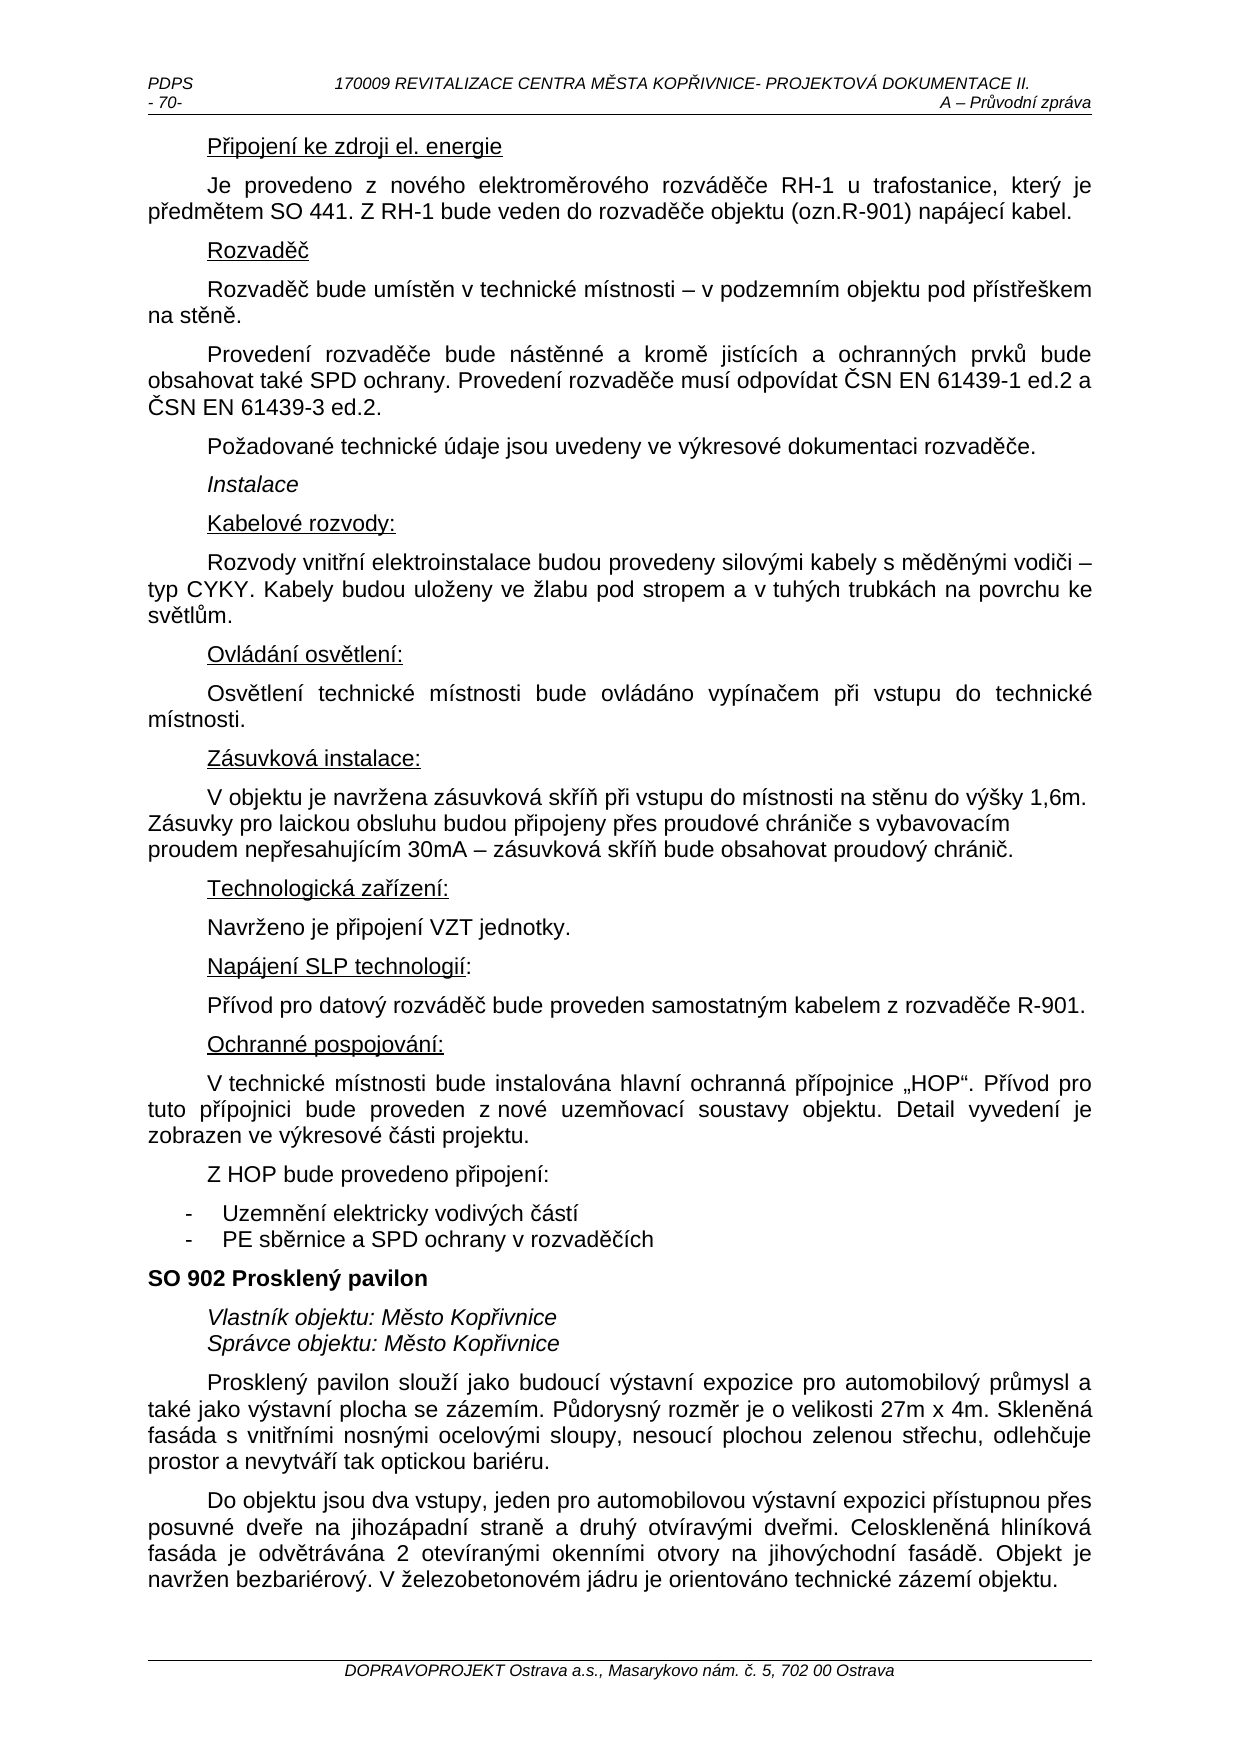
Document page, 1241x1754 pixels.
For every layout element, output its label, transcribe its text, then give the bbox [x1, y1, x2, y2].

text Napájení SLP technologií: [148, 953, 1092, 979]
text V technické místnosti bude instalována hlavní ochranná přípojnice „HOP“. Přívod pro tuto přípojnici bude proveden z nové uzemňovací soustavy objektu. Detail vyvedení je zobrazen ve výkresové části projektu. [148, 1069, 1092, 1148]
list Uzemnění elektricky vodivých částí [185, 1200, 1092, 1226]
text Instalace [148, 471, 1092, 498]
text Požadované technické údaje jsou uvedeny ve výkresové dokumentaci rozvaděče. [148, 433, 1092, 459]
text Navrženo je připojení VZT jednotky. [148, 914, 1092, 940]
text Technologická zařízení: [148, 875, 1092, 902]
text Rozvody vnitřní elektroinstalace budou provedeny silovými kabely s měděnými vodiči – typ CYKY. Kabely budou uloženy ve žlabu pod stropem a v tuhých trubkách na povrchu ke světlům. [148, 549, 1092, 628]
text Vlastník objektu: Město Kopřivnice [148, 1304, 1092, 1330]
text Z HOP bude provedeno připojení: [148, 1161, 1092, 1187]
text Zásuvky pro laickou obsluhu budou připojeny přes proudové chrániče s vybavovacím proudem nepřesahujícím 30mA – zásuvková skříň bude obsahovat proudový chránič. [148, 810, 1092, 863]
list PE sběrnice a SPD ochrany v rozvaděčích [185, 1226, 1092, 1253]
text Prosklený pavilon slouží jako budoucí výstavní expozice pro automobilový průmysl a také jako výstavní plocha se zázemím. Půdorysný rozměr je o velikosti 27m x 4m. Skleněná fasáda s vnitřními nosnými ocelovými sloupy, nesoucí plochou zelenou střechu, odlehčuje prostor a nevytváří tak optickou bariéru. [148, 1369, 1092, 1474]
text Připojení ke zdroji el. energie [148, 133, 1092, 159]
text Ovládání osvětlení: [148, 641, 1092, 667]
text Osvětlení technické místnosti bude ovládáno vypínačem při vstupu do technické místnosti. [148, 679, 1092, 732]
text Zásuvková instalace: [148, 745, 1092, 771]
text Rozvaděč bude umístěn v technické místnosti – v podzemním objektu pod přístřeškem na stěně. [148, 276, 1092, 328]
text Správce objektu: Město Kopřivnice [148, 1330, 1092, 1357]
text V objektu je navržena zásuvková skříň při vstupu do místnosti na stěnu do výšky 1,6m. [148, 784, 1092, 810]
text Rozvaděč [148, 237, 1092, 263]
text Přívod pro datový rozváděč bude proveden samostatným kabelem z rozvaděče R-901. [148, 992, 1092, 1018]
text Provedení rozvaděče bude nástěnné a kromě jistících a ochranných prvků bude obsahovat také SPD ochrany. Provedení rozvaděče musí odpovídat ČSN EN 61439-1 ed.2 a ČSN EN 61439-3 ed.2. [148, 341, 1092, 420]
text SO 902 Prosklený pavilon [148, 1265, 1092, 1291]
text Kabelové rozvody: [148, 510, 1092, 537]
text Ochranné pospojování: [148, 1031, 1092, 1057]
text Do objektu jsou dva vstupy, jeden pro automobilovou výstavní expozici přístupnou přes posuvné dveře na jihozápadní straně a druhý otvíravými dveřmi. Celoskleněná hliníková fasáda je odvětrávána 2 otevíranými okenními otvory na jihovýchodní fasádě. Objekt je navržen bezbariérový. V železobetonovém jádru je orientováno technické zázemí objektu. [148, 1487, 1092, 1592]
text Je provedeno z nového elektroměrového rozváděče RH-1 u trafostanice, který je předmětem SO 441. Z RH-1 bude veden do rozvaděče objektu (ozn.R-901) napájecí kabel. [148, 172, 1092, 224]
